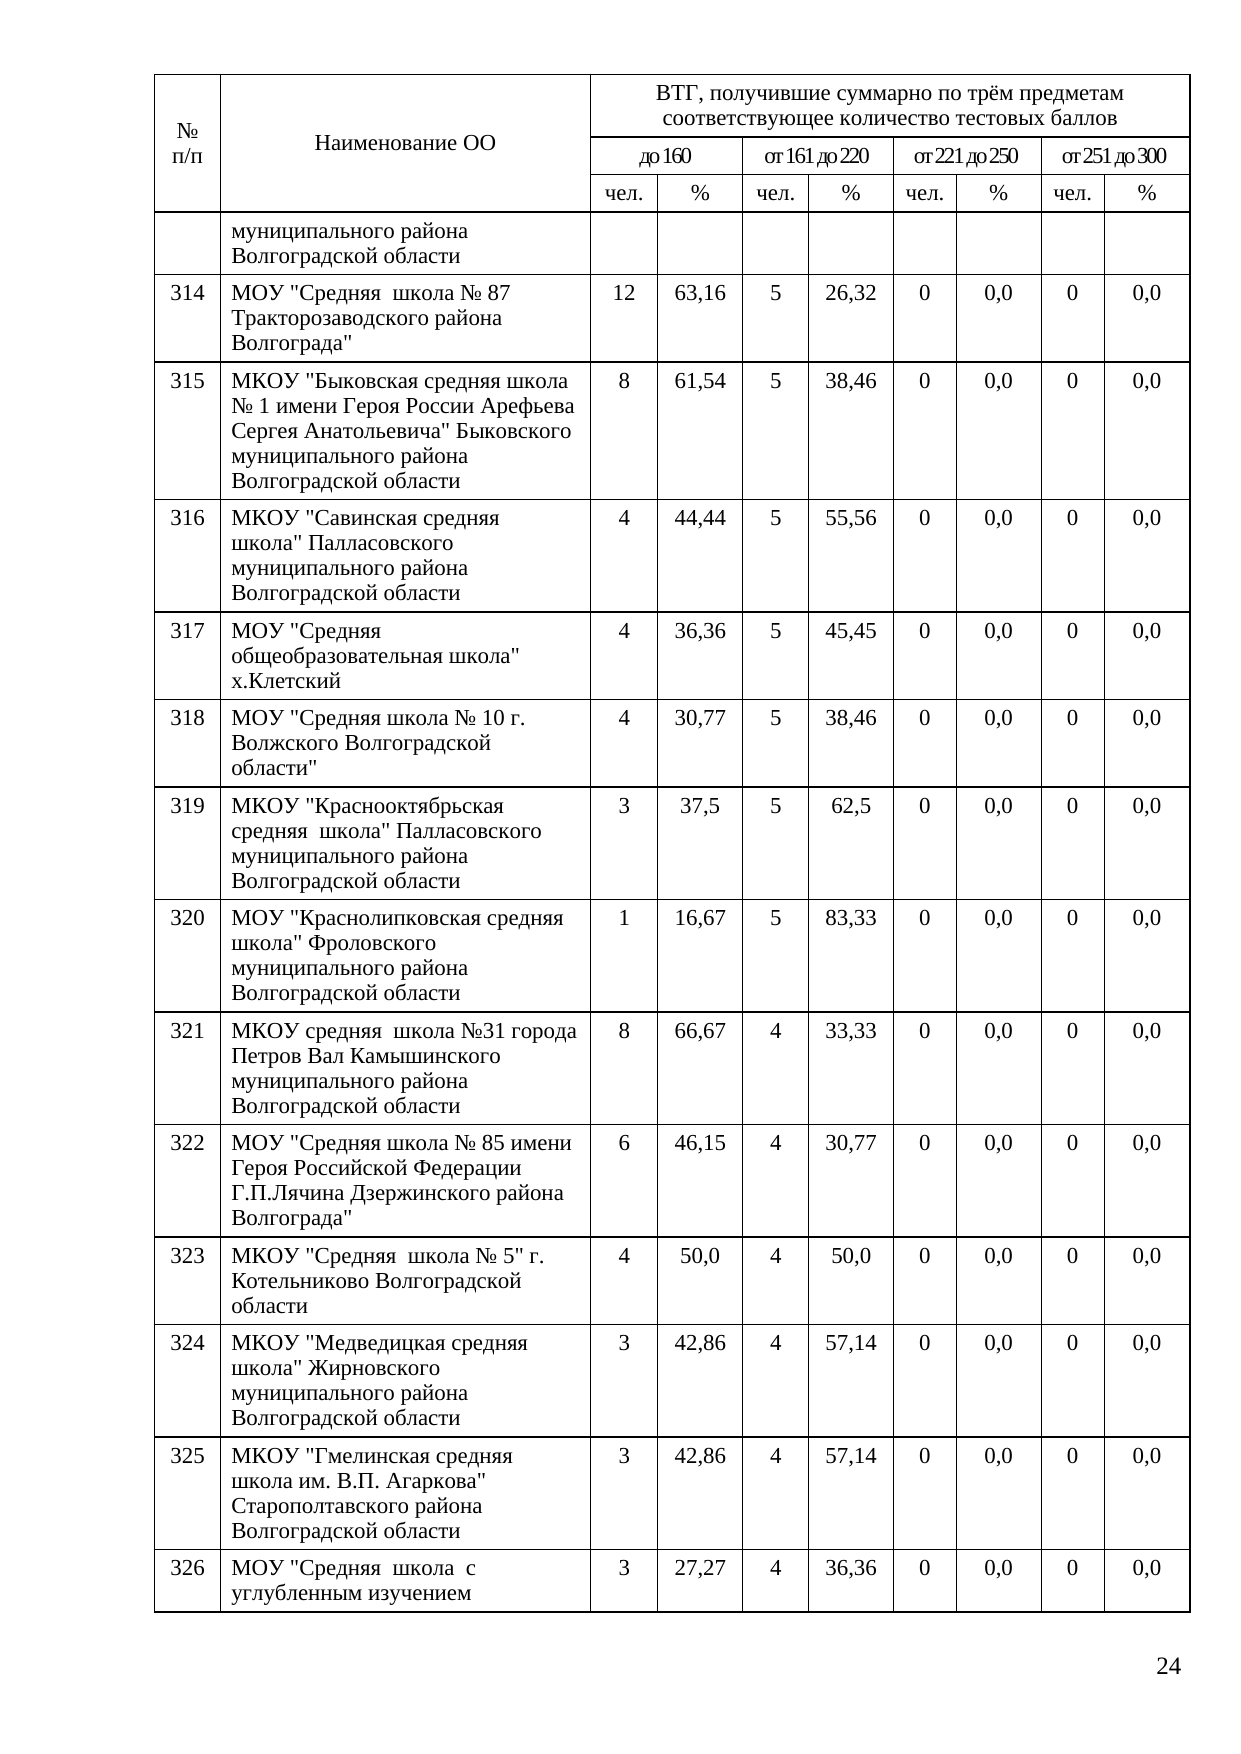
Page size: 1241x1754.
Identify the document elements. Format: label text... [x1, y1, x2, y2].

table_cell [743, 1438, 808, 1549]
table_header ВТГ, получившие суммарно по трём предметам соответствующее количество тестовых баллов [591, 75, 1189, 136]
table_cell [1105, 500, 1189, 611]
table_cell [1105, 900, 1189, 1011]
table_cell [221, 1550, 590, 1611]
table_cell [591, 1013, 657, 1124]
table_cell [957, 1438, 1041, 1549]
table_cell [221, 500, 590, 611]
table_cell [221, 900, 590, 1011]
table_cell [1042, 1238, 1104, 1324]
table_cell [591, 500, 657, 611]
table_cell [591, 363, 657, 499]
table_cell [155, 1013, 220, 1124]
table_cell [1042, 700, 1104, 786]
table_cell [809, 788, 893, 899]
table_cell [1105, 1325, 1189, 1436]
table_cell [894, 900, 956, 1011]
table_cell до 160 [591, 138, 742, 174]
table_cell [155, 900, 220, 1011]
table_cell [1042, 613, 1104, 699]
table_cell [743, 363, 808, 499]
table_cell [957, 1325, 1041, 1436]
table_cell от 221 до 250 [894, 138, 1041, 174]
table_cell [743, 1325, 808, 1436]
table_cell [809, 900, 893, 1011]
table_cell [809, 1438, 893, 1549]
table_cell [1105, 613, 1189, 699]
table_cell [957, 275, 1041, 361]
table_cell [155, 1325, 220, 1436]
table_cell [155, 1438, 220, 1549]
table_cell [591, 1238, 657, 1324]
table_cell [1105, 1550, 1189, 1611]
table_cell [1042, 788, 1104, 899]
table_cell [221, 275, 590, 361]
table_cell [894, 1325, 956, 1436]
table_header Наименование ОО [221, 75, 590, 211]
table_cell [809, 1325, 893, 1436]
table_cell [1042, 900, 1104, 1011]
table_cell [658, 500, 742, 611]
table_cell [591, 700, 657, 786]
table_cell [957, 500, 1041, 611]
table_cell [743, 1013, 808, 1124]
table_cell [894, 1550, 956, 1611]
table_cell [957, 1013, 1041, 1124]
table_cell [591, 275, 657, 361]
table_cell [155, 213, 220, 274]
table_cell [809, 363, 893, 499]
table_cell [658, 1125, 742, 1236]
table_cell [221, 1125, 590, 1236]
table_cell % [809, 175, 893, 211]
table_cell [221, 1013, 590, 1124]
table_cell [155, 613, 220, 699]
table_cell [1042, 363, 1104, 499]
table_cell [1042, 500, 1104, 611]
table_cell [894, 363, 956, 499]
table_cell % [957, 175, 1041, 211]
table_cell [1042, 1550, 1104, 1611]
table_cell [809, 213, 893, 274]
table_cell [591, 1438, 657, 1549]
table_cell чел. [894, 175, 956, 211]
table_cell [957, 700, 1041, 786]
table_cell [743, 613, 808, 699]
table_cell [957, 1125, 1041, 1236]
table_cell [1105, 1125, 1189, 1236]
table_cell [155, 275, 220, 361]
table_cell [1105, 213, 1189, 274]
table_cell чел. [591, 175, 657, 211]
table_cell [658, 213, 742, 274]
table_cell чел. [1042, 175, 1104, 211]
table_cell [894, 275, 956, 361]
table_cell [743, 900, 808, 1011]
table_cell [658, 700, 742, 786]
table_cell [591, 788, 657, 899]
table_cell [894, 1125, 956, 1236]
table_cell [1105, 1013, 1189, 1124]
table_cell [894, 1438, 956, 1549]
table_cell % [1105, 175, 1189, 211]
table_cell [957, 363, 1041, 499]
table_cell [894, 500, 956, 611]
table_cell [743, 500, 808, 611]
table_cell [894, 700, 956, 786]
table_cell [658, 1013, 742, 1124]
table_cell % [658, 175, 742, 211]
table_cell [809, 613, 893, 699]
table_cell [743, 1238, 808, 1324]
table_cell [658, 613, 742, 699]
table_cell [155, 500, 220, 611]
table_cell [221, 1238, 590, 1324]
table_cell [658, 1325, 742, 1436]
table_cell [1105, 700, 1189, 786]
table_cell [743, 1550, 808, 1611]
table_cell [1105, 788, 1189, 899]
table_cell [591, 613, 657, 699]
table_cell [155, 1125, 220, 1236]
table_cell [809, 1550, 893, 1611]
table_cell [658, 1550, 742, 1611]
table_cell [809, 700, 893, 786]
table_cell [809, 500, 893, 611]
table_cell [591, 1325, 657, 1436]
table_header № п/п [155, 75, 220, 211]
table_cell чел. [743, 175, 808, 211]
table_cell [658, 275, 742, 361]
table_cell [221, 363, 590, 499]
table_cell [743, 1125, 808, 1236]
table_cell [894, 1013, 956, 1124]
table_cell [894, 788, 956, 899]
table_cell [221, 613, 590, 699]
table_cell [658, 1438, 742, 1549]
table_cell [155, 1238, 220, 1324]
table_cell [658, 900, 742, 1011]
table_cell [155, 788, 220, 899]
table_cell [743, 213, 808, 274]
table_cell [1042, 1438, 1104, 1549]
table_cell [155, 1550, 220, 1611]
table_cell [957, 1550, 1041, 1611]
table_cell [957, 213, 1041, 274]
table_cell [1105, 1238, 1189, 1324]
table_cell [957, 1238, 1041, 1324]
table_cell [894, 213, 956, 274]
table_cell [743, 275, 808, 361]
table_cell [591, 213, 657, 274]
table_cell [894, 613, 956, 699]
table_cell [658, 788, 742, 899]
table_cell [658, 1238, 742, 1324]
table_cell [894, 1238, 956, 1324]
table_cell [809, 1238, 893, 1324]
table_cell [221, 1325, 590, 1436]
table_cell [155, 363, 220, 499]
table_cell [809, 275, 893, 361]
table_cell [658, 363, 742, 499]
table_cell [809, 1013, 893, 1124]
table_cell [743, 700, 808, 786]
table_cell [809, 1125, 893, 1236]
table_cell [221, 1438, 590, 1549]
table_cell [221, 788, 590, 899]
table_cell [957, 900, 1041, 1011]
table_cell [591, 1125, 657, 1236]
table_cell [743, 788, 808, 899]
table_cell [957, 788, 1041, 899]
table_cell от 251 до 300 [1042, 138, 1189, 174]
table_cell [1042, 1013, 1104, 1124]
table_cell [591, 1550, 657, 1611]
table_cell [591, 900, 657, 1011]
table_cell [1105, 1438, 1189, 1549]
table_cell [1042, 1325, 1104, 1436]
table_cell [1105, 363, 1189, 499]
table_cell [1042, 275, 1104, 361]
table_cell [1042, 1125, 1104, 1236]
table_cell от 161 до 220 [743, 138, 893, 174]
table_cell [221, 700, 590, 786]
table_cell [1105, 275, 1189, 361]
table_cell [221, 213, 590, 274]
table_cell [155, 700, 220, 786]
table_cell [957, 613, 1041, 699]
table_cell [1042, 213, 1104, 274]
